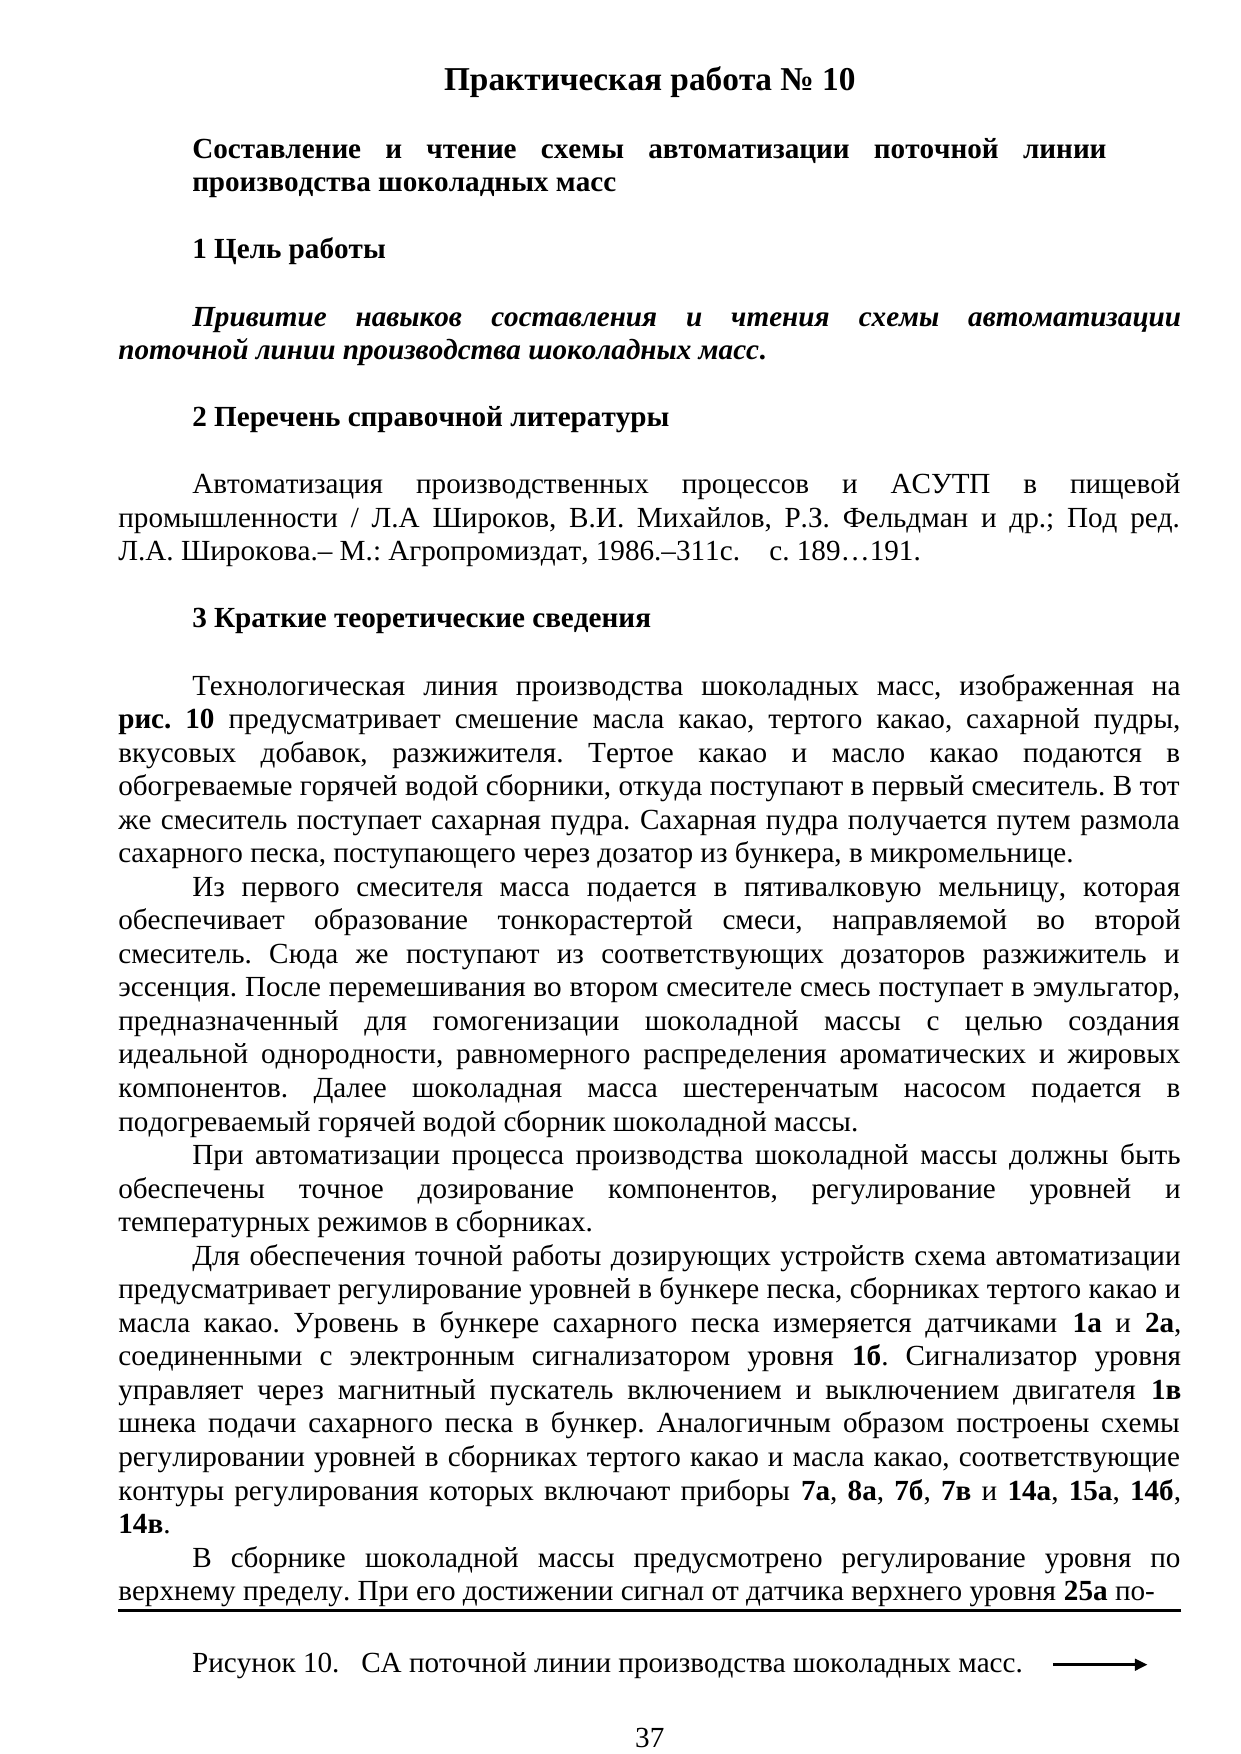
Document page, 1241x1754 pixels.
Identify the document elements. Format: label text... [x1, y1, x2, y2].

title Практическая работа № 10 [118, 59, 1181, 97]
text Автоматизация производственных процессов и АСУТП в пищевой промышленности / Л.А Широков, В.И. Михайлов, Р.З. Фельдман и др.; Под ред. Л.А. Широкова.– М.: Агропромиздат, 1986.–311с. с. 189…191. [118, 466, 1181, 567]
text Рисунок 10. СА поточной линии производства шоколадных масс. [118, 1646, 1181, 1679]
text 1 Цель работы [118, 232, 1181, 265]
text Составление и чтение схемы автоматизации поточной линии производства шоколадных масс [192, 131, 1107, 198]
subtitle 3 Краткие теоретические сведения [118, 601, 1181, 634]
text При автоматизации процесса производства шоколадной массы должны быть обеспечены точное дозирование компонентов, регулирование уровней и температурных режимов в сборниках. [118, 1137, 1181, 1238]
text Технологическая линия производства шоколадных масс, изображенная на рис. 10 предусматривает смешение масла какао, тертого какао, сахарной пудры, вкусовых добавок, разжижителя. Тертое какао и масло какао подаются в обогреваемые горячей водой сборники, откуда поступают в первый смеситель. В тот же смеситель поступает сахарная пудра. Сахарная пудра получается путем размола сахарного песка, поступающего через дозатор из бункера, в микромельнице. [118, 668, 1181, 869]
text В сборнике шоколадной массы предусмотрено регулирование уровня по верхнему пределу. При его достижении сигнал от датчика верхнего уровня 25а по- [118, 1540, 1181, 1609]
subtitle 2 Перечень справочной литературы [118, 399, 1181, 433]
text Для обеспечения точной работы дозирующих устройств схема автоматизации предусматривает регулирование уровней в бункере песка, сборниках тертого какао и масла какао. Уровень в бункере сахарного песка измеряется датчиками 1а и 2а, соединенными с электронным сигнализатором уровня 1б. Сигнализатор уровня управляет через магнитный пускатель включением и выключением двигателя 1в шнека подачи сахарного песка в бункер. Аналогичным образом построены схемы регулировании уровней в сборниках тертого какао и масла какао, соответствующие контуры регулирования которых включают приборы 7а, 8а, 7б, 7в и 14а, 15а, 14б, 14в. [118, 1238, 1181, 1540]
text Привитие навыков составления и чтения схемы автоматизации поточной линии производства шоколадных масс. [118, 299, 1181, 366]
text Из первого смесителя масса подается в пятивалковую мельницу, которая обеспечивает образование тонкорастертой смеси, направляемой во второй смеситель. Сюда же поступают из соответствующих дозаторов разжижитель и эссенция. После перемешивания во втором смесителе смесь поступает в эмульгатор, предназначенный для гомогенизации шоколадной массы с целью создания идеальной однородности, равномерного распределения ароматических и жировых компонентов. Далее шоколадная масса шестеренчатым насосом подается в подогреваемый горячей водой сборник шоколадной массы. [118, 869, 1181, 1137]
